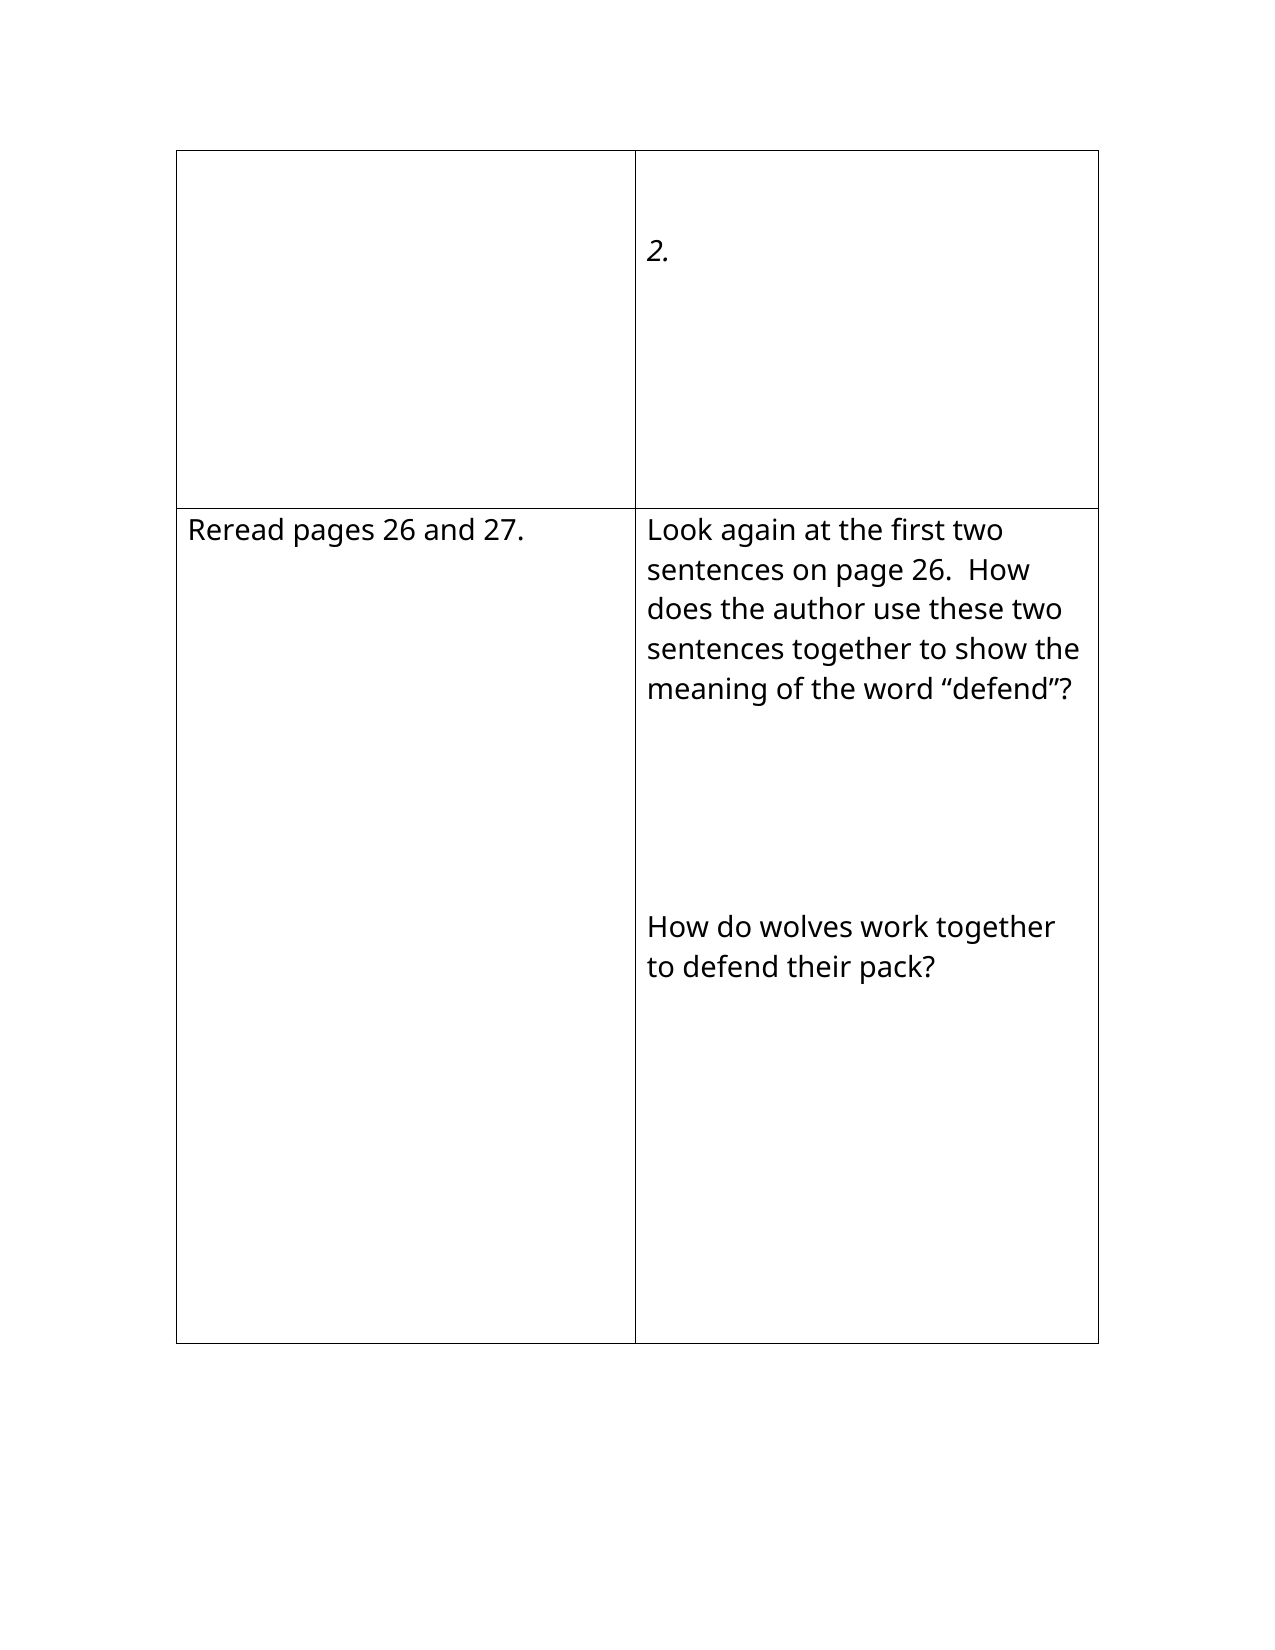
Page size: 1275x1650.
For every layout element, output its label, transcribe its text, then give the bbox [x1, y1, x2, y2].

table_cell Reread pages 26 and 27. [177, 509, 635, 1343]
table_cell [636, 151, 1098, 508]
table_cell Look again at the first two sentences on page 26. How does the author use these two sentences together to show the meaning of the word “defend”? How do wolves work together to defend their pack? [636, 509, 1098, 1343]
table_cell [177, 151, 635, 508]
